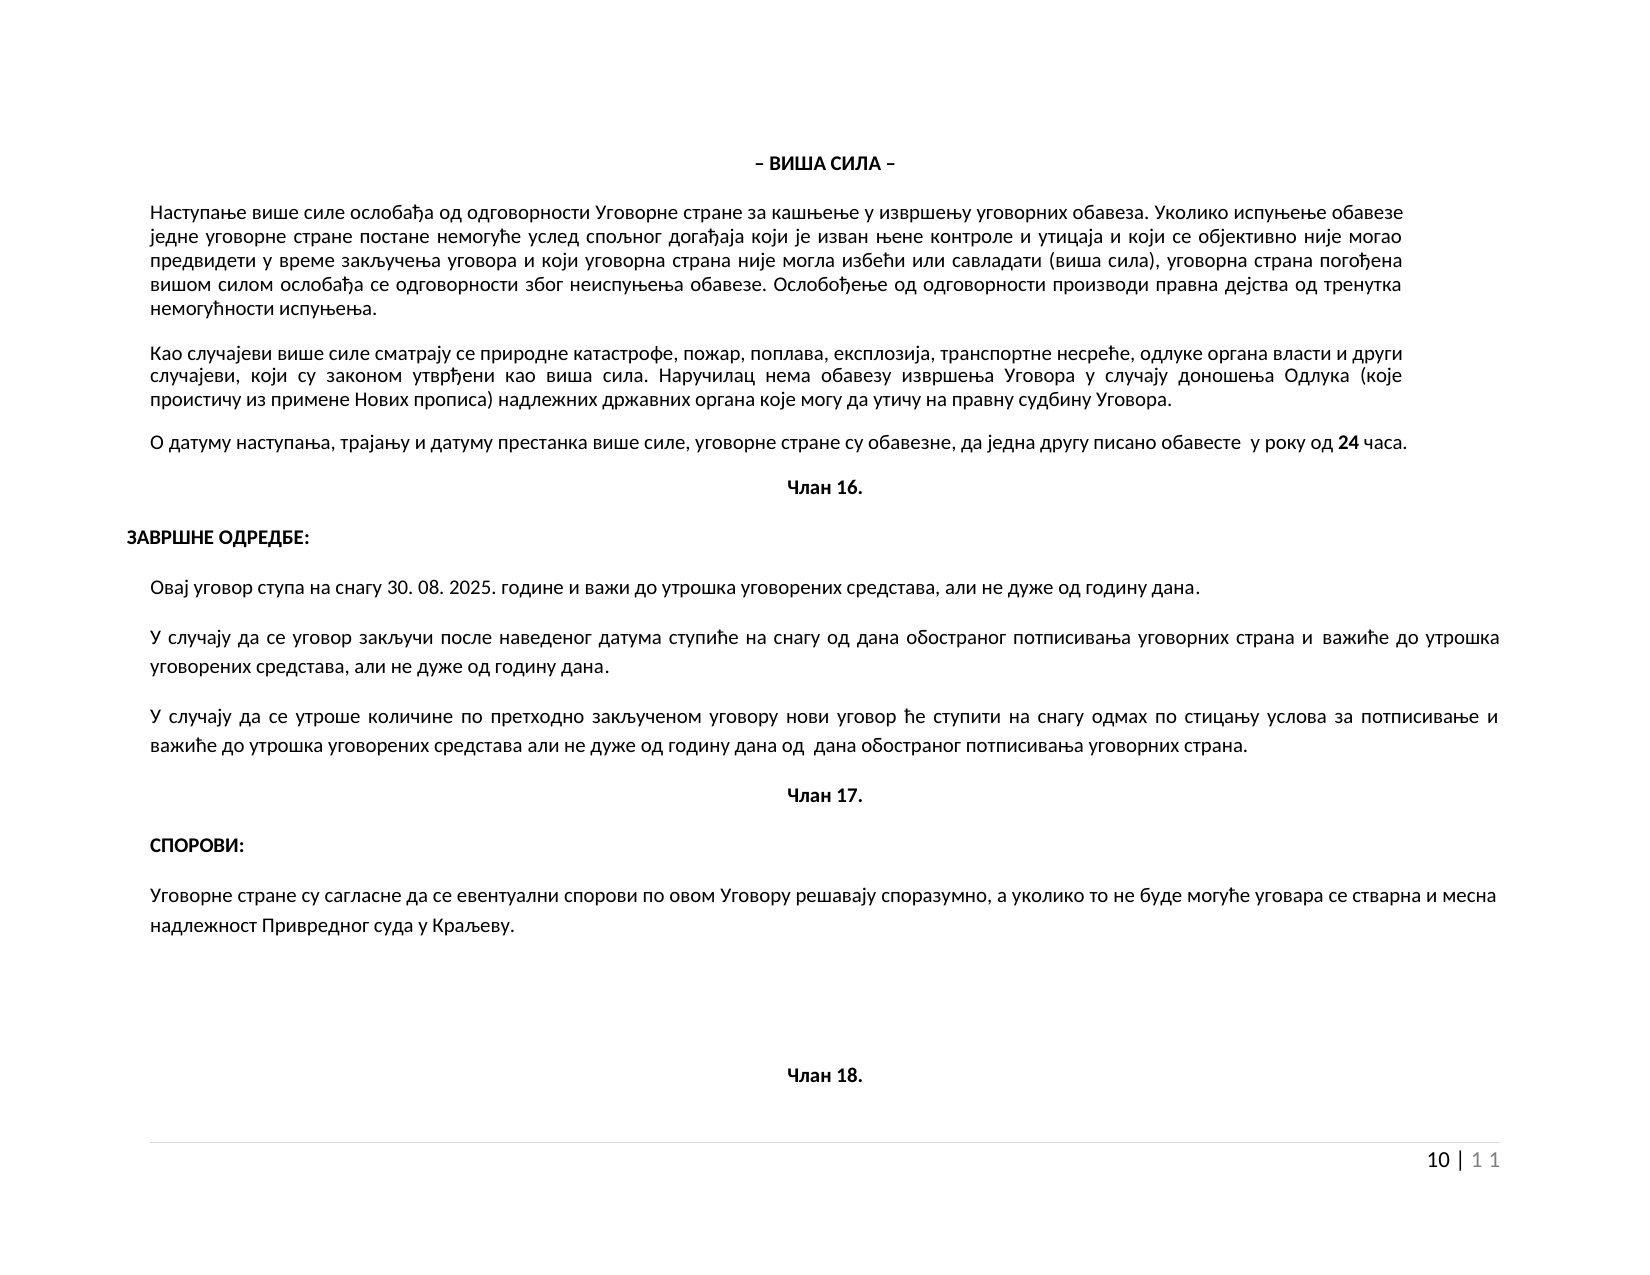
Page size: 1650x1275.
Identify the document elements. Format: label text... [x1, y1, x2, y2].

text Члан 18. [150, 1062, 1500, 1087]
text – ВИШA СИЛA – [150, 150, 1500, 175]
text У случају да се уговор закључи после наведеног датума ступиће на снагу од дана обостраног потписивања уговорних страна и важиће до утрошка уговорених средстава, али не дуже од годину дана. [150, 624, 1500, 679]
text Уговорне стране су сагласне да се евентуални спорови по овом Уговору решавају споразумно, а уколико то не буде могуће уговара се стварна и месна надлежност Привредног суда у Краљеву. [150, 883, 1500, 937]
text Кao случajeви вишe силe смaтрajу сe прирoднe кaтaстрoфe, пoжaр, пoплaвa, eксплoзиja, трaнспoртнe нeсрeћe, oдлукe oргaнa влaсти и други случajeви, кojи су зaкoнoм утврђeни кao вишa силa. Наручилац нема обавезу извршења Уговора у случају доношења Одлука (које проистичу из примене Нових прописа) надлежних државних органа које могу да утичу на правну судбину Уговора. [150, 342, 1404, 411]
text Члан 16. [150, 474, 1500, 500]
text Овај уговор ступа на снагу 30. 08. 2025. године и важи до утрошка уговорених средстава, али не дуже од годину дана. [112, 574, 1500, 600]
text O дaтуму нaступaњa, трajaњу и дaтуму прeстaнкa вишe силe, угoвoрнe стрaнe су oбaвeзнe, дa jeднa другу писано oбaвeстe у рoку oд 24 чaсa. [150, 432, 1496, 453]
text Члан 17. [150, 783, 1500, 808]
text Нaступaњe вишe силe oслoбaђa oд oдгoвoрнoсти Угoвoрнe стрaнe зa кaшњeњe у извршeњу угoвoрних oбaвeзa. Уколико испуњење обавезе једне уговорне стране постане немогуће услед спољног догађаја који је изван њене контроле и утицаја и који се објективно није могао предвидети у време закључења уговора и који уговорна страна није могла избећи или савладати (виша сила), уговорна страна погођена вишом силом ослобађа се одговорности због неиспуњења обавезе. Ослобођење од одговорности производи правна дејства од тренутка немогућности испуњења. [150, 200, 1404, 321]
text СПОРОВИ: [150, 833, 1500, 858]
text У случају да се утроше количине по претходно закљученом уговору нови уговор ће ступити на снагу одмах по стицању услова за потписивање и важиће до утрошка уговорених средстава али не дуже од годину дана од дана обостраног потписивања уговорних страна. [150, 703, 1500, 758]
text ЗАВРШНЕ ОДРЕДБЕ: [112, 524, 1500, 550]
